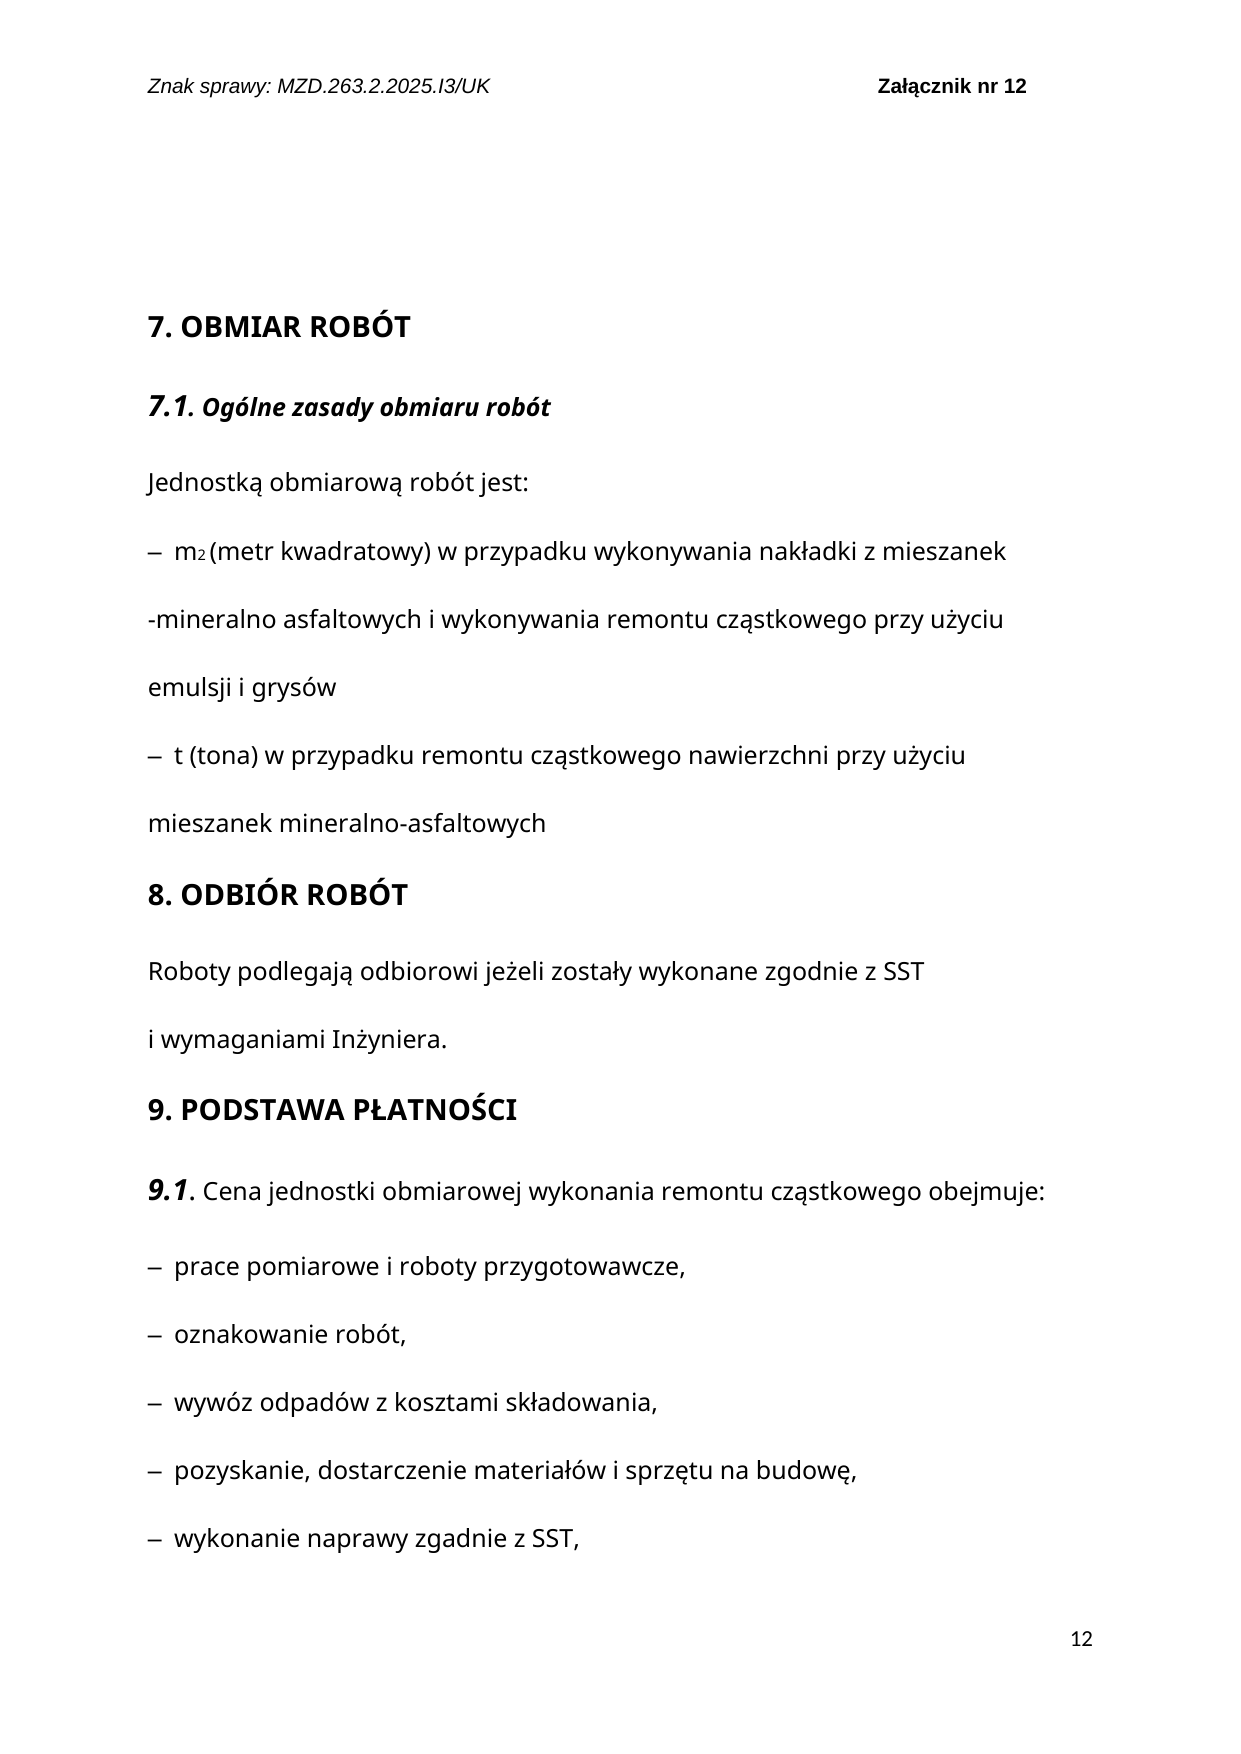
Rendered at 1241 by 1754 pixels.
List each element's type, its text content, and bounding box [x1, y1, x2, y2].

text 9.1. Cena jednostki obmiarowej wykonania remontu cząstkowego obejmuje: [148, 1169, 1093, 1208]
text – wykonanie naprawy zgadnie z SST, [148, 1521, 1093, 1555]
text – wywóz odpadów z kosztami składowania, [148, 1384, 1093, 1418]
text – t (tona) w przypadku remontu cząstkowego nawierzchni przy użyciu [148, 738, 1093, 772]
text 8. ODBIÓR ROBÓT [148, 874, 1093, 913]
text 9. PODSTAWA PŁATNOŚCI [148, 1089, 1093, 1129]
text 7.1. Ogólne zasady obmiaru robót [148, 386, 1093, 425]
text mieszanek mineralno-asfaltowych [148, 806, 1093, 840]
text – oznakowanie robót, [148, 1316, 1093, 1350]
text emulsji i grysów [148, 669, 1093, 703]
text – prace pomiarowe i roboty przygotowawcze, [148, 1248, 1093, 1282]
text – pozyskanie, dostarczenie materiałów i sprzętu na budowę, [148, 1453, 1093, 1487]
text Jednostką obmiarową robót jest: [148, 465, 1093, 499]
text – m2 (metr kwadratowy) w przypadku wykonywania nakładki z mieszanek [148, 533, 1093, 567]
text -mineralno asfaltowych i wykonywania remontu cząstkowego przy użyciu [148, 601, 1093, 635]
text Roboty podlegają odbiorowi jeżeli zostały wykonane zgodnie z SST [148, 953, 1093, 987]
text i wymaganiami Inżyniera. [148, 1021, 1093, 1055]
text 7. OBMIAR ROBÓT [148, 306, 1093, 346]
